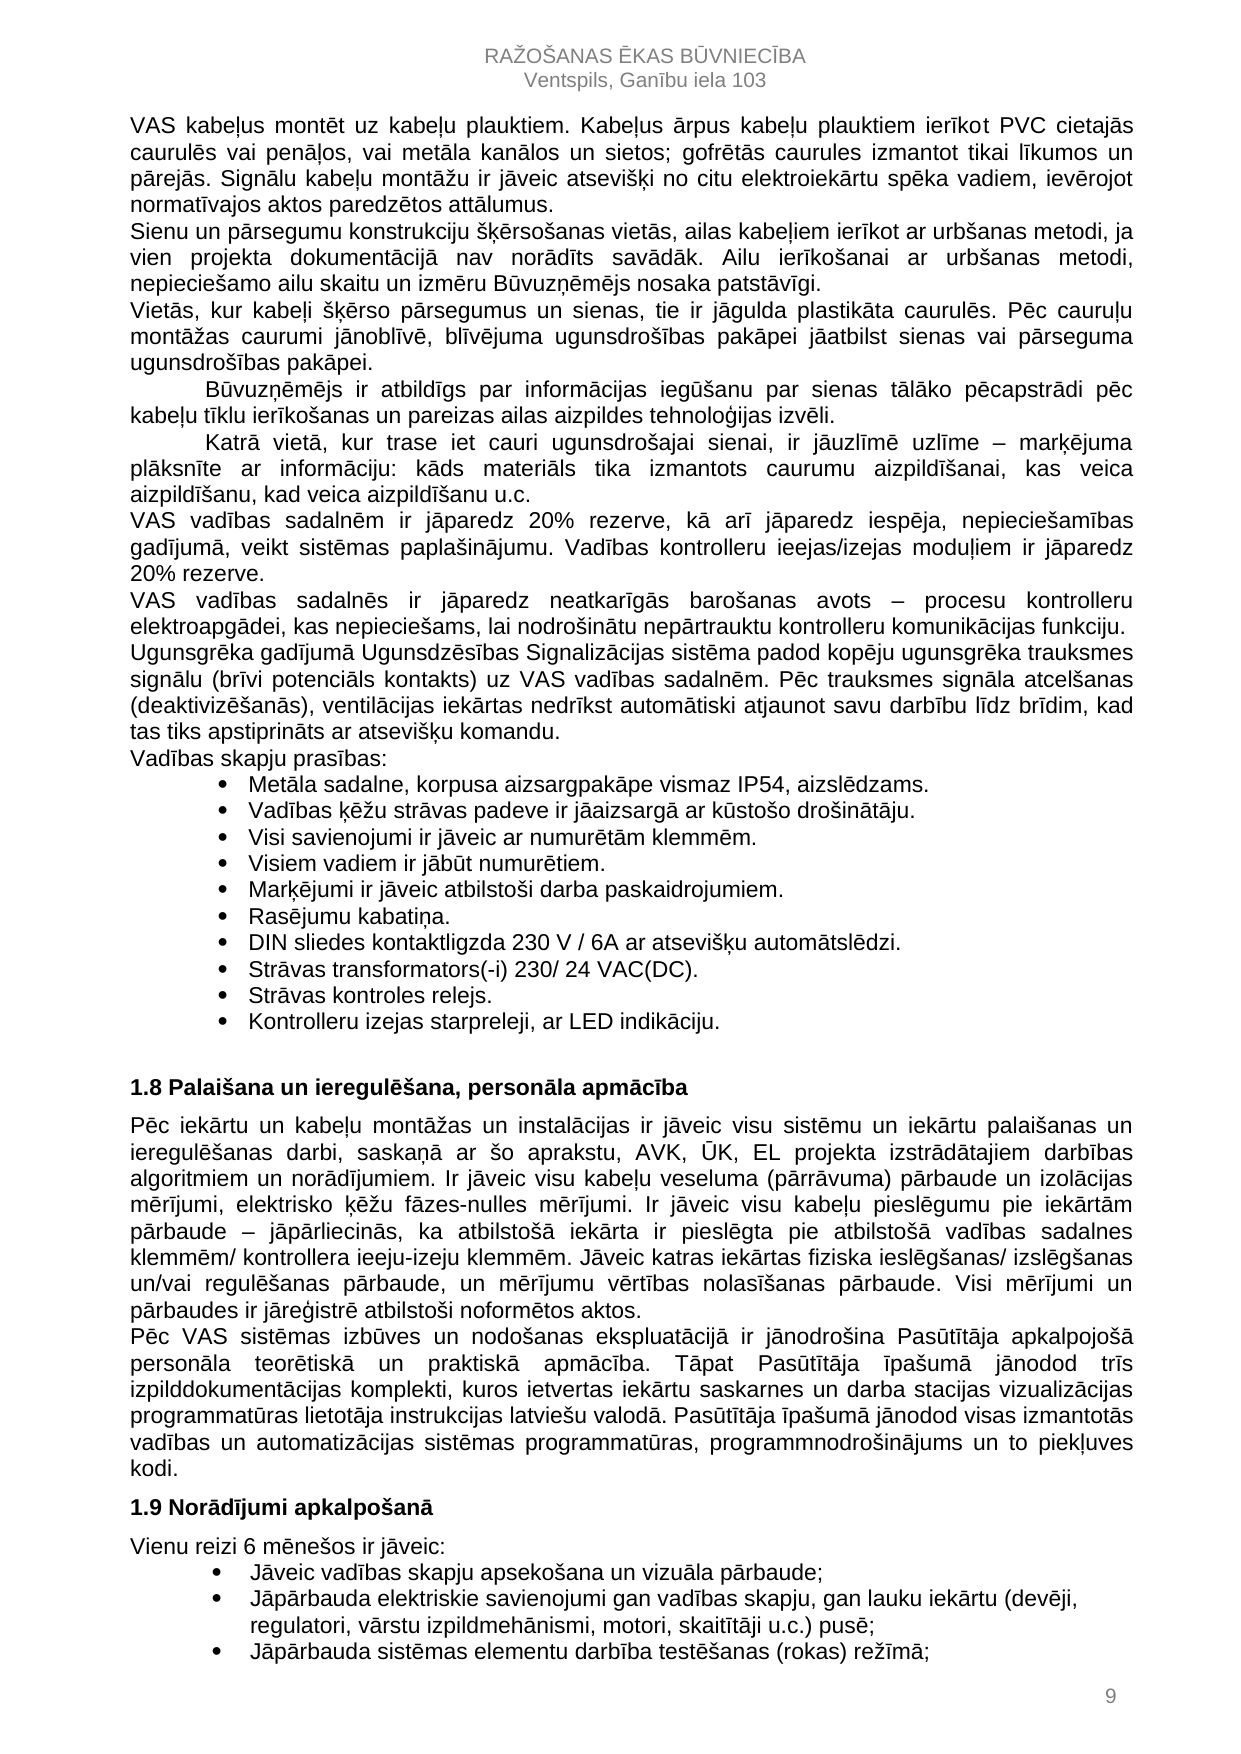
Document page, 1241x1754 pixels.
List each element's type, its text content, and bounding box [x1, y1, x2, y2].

text Jāpārbauda sistēmas elementu darbība testēšanas (rokas) režīmā; [213, 1638, 1134, 1664]
subtitle 1.8 Palaišana un ieregulēšana, personāla apmācība [130, 1073, 1134, 1100]
text Sienu un pārsegumu konstrukciju šķērsošanas vietās, ailas kabeļiem ierīkot ar urbšanas metodi, ja vien projekta dokumentācijā nav norādīts savādāk. Ailu ierīkošanai ar urbšanas metodi, nepieciešamo ailu skaitu un izmēru Būvuzņēmējs nosaka patstāvīgi. [130, 218, 1134, 297]
list DIN sliedes kontaktligzda 230 V / 6A ar atsevišķu automātslēdzi. [218, 929, 1134, 956]
text Būvuzņēmējs ir atbildīgs par informācijas iegūšanu par sienas tālāko pēcapstrādi pēc kabeļu tīklu ierīkošanas un pareizas ailas aizpildes tehnoloģijas izvēli. [130, 376, 1134, 428]
list Strāvas transformators(-i) 230/ 24 VAC(DC). [218, 956, 1134, 982]
text Katrā vietā, kur trase iet cauri ugunsdrošajai sienai, ir jāuzlīmē uzlīme – marķējuma plāksnīte ar informāciju: kāds materiāls tika izmantots caurumu aizpildīšanai, kas veica aizpildīšanu, kad veica aizpildīšanu u.c. [130, 428, 1134, 507]
list Vadības ķēžu strāvas padeve ir jāaizsargā ar kūstošo drošinātāju. [130, 797, 1134, 824]
list Marķējumi ir jāveic atbilstoši darba paskaidrojumiem. [130, 876, 1134, 903]
list Rasējumu kabatiņa. [130, 903, 1134, 929]
text Ugunsgrēka gadījumā Ugunsdzēsības Signalizācijas sistēma padod kopēju ugunsgrēka trauksmes signālu (brīvi potenciāls kontakts) uz VAS vadības sadalnēm. Pēc trauksmes signāla atcelšanas (deaktivizēšanās), ventilācijas iekārtas nedrīkst automātiski atjaunot savu darbību līdz brīdim, kad tas tiks apstiprināts ar atsevišķu komandu. [130, 639, 1134, 745]
text Jāveic vadības skapju apsekošana un vizuāla pārbaude; [213, 1559, 1134, 1585]
text VAS vadības sadalnēs ir jāparedz neatkarīgās barošanas avots – procesu kontrolleru elektroapgādei, kas nepieciešams, lai nodrošinātu nepārtrauktu kontrolleru komunikācijas funkciju. [130, 587, 1134, 639]
list Metāla sadalne, korpusa aizsargpakāpe vismaz IP54, aizslēdzams. [130, 771, 1134, 797]
list Strāvas kontroles relejs. [218, 982, 1134, 1008]
list Visiem vadiem ir jābūt numurētiem. [130, 850, 1134, 876]
text Pēc VAS sistēmas izbūves un nodošanas ekspluatācijā ir jānodrošina Pasūtītāja apkalpojošā personāla teorētiskā un praktiskā apmācība. Tāpat Pasūtītāja īpašumā jānodod trīs izpilddokumentācijas komplekti, kuros ietvertas iekārtu saskarnes un darba stacijas vizualizācijas programmatūras lietotāja instrukcijas latviešu valodā. Pasūtītāja īpašumā jānodod visas izmantotās vadības un automatizācijas sistēmas programmatūras, programmnodrošinājums un to piekļuves kodi. [130, 1323, 1134, 1481]
text Vadības skapju prasības: [130, 745, 1134, 771]
text Vienu reizi 6 mēnešos ir jāveic: [130, 1533, 1134, 1559]
text Vietās, kur kabeļi šķērso pārsegumus un sienas, tie ir jāgulda plastikāta caurulēs. Pēc cauruļu montāžas caurumi jānoblīvē, blīvējuma ugunsdrošības pakāpei jāatbilst sienas vai pārseguma ugunsdrošības pakāpei. [130, 297, 1134, 376]
text Jāpārbauda elektriskie savienojumi gan vadības skapju, gan lauku iekārtu (devēji, regulatori, vārstu izpildmehānismi, motori, skaitītāji u.c.) pusē; [213, 1585, 1134, 1638]
list Visi savienojumi ir jāveic ar numurētām klemmēm. [130, 824, 1134, 850]
subtitle 1.9 Norādījumi apkalpošanā [130, 1494, 1134, 1520]
list Kontrolleru izejas starpreleji, ar LED indikāciju. [218, 1008, 1134, 1034]
text VAS kabeļus montēt uz kabeļu plauktiem. Kabeļus ārpus kabeļu plauktiem ierīkot PVC cietajās caurulēs vai penāļos, vai metāla kanālos un sietos; gofrētās caurules izmantot tikai līkumos un pārejās. Signālu kabeļu montāžu ir jāveic atsevišķi no citu elektroiekārtu spēka vadiem, ievērojot normatīvajos aktos paredzētos attālumus. [130, 112, 1134, 218]
text Pēc iekārtu un kabeļu montāžas un instalācijas ir jāveic visu sistēmu un iekārtu palaišanas un ieregulēšanas darbi, saskaņā ar šo aprakstu, AVK, ŪK, EL projekta izstrādātajiem darbības algoritmiem un norādījumiem. Ir jāveic visu kabeļu veseluma (pārrāvuma) pārbaude un izolācijas mērījumi, elektrisko ķēžu fāzes-nulles mērījumi. Ir jāveic visu kabeļu pieslēgumu pie iekārtām pārbaude – jāpārliecinās, ka atbilstošā iekārta ir pieslēgta pie atbilstošā vadības sadalnes klemmēm/ kontrollera ieeju-izeju klemmēm. Jāveic katras iekārtas fiziska ieslēgšanas/ izslēgšanas un/vai regulēšanas pārbaude, un mērījumu vērtības nolasīšanas pārbaude. Visi mērījumi un pārbaudes ir jāreģistrē atbilstoši noformētos aktos. [130, 1112, 1134, 1323]
text VAS vadības sadalnēm ir jāparedz 20% rezerve, kā arī jāparedz iespēja, nepieciešamības gadījumā, veikt sistēmas paplašinājumu. Vadības kontrolleru ieejas/izejas moduļiem ir jāparedz 20% rezerve. [130, 507, 1134, 587]
